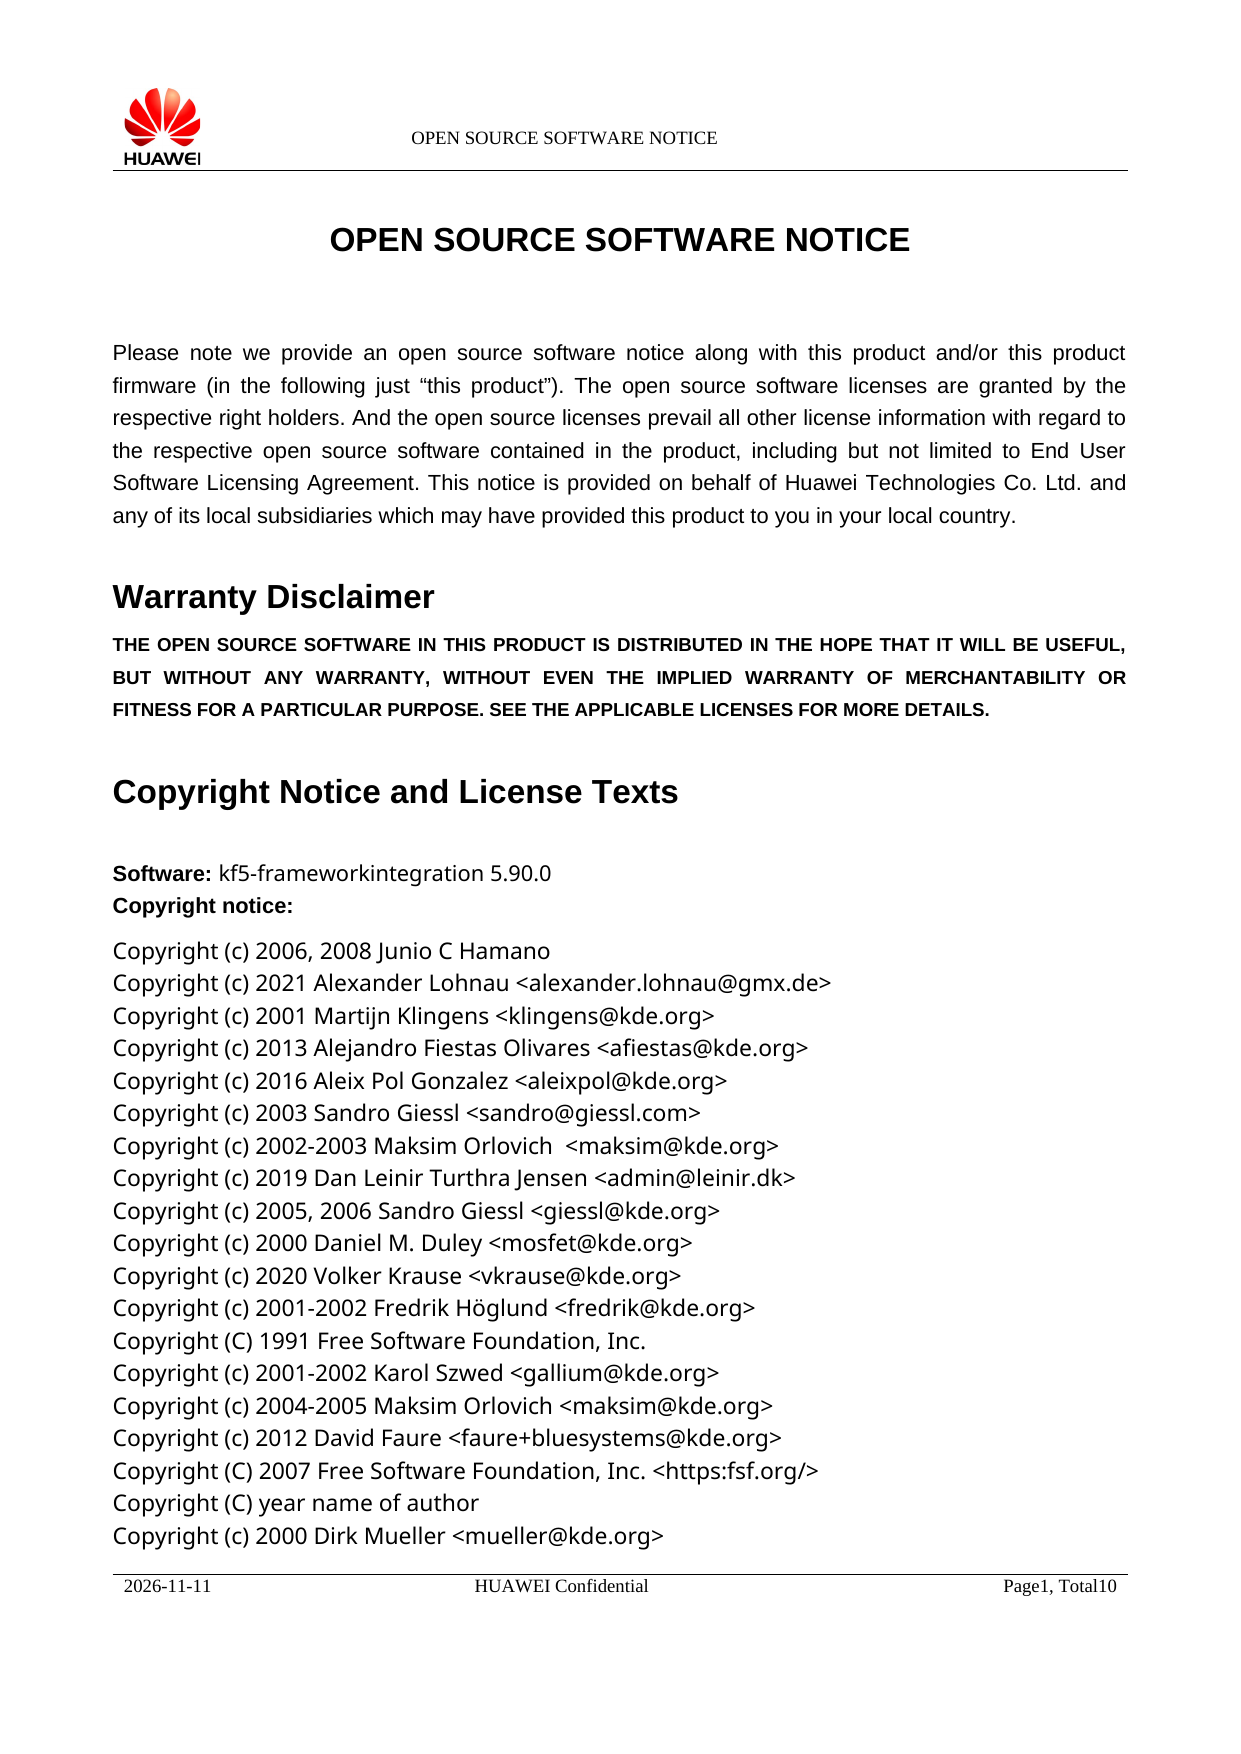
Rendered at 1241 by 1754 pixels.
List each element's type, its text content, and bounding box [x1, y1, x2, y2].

text OPEN SOURCE SOFTWARE NOTICE [112, 206, 1128, 271]
picture [124, 88, 201, 165]
title Software: kf5-frameworkintegration 5.90.0 [112, 856, 1128, 889]
text The open source software in this product is distributed in the hope that it will be useful, but WITHOUT ANY WARRANTY, without even the implied warranty of MERCHANTABILITY or FITNESS FOR A PARTICULAR PURPOSE. See the applicable licenses for more details. [112, 629, 1128, 726]
text Copyright notice: [112, 889, 1128, 921]
text Copyright Notice and License Texts [112, 759, 1128, 824]
text Warranty Disclaimer [112, 564, 1128, 629]
text Please note we provide an open source software notice along with this product and/or this product firmware (in the following just “this product”). The open source software licenses are granted by the respective right holders. And the open source licenses prevail all other license information with regard to the respective open source software contained in the product, including but not limited to End User Software Licensing Agreement. This notice is provided on behalf of Huawei Technologies Co. Ltd. and any of its local subsidiaries which may have provided this product to you in your local country. [112, 336, 1128, 531]
